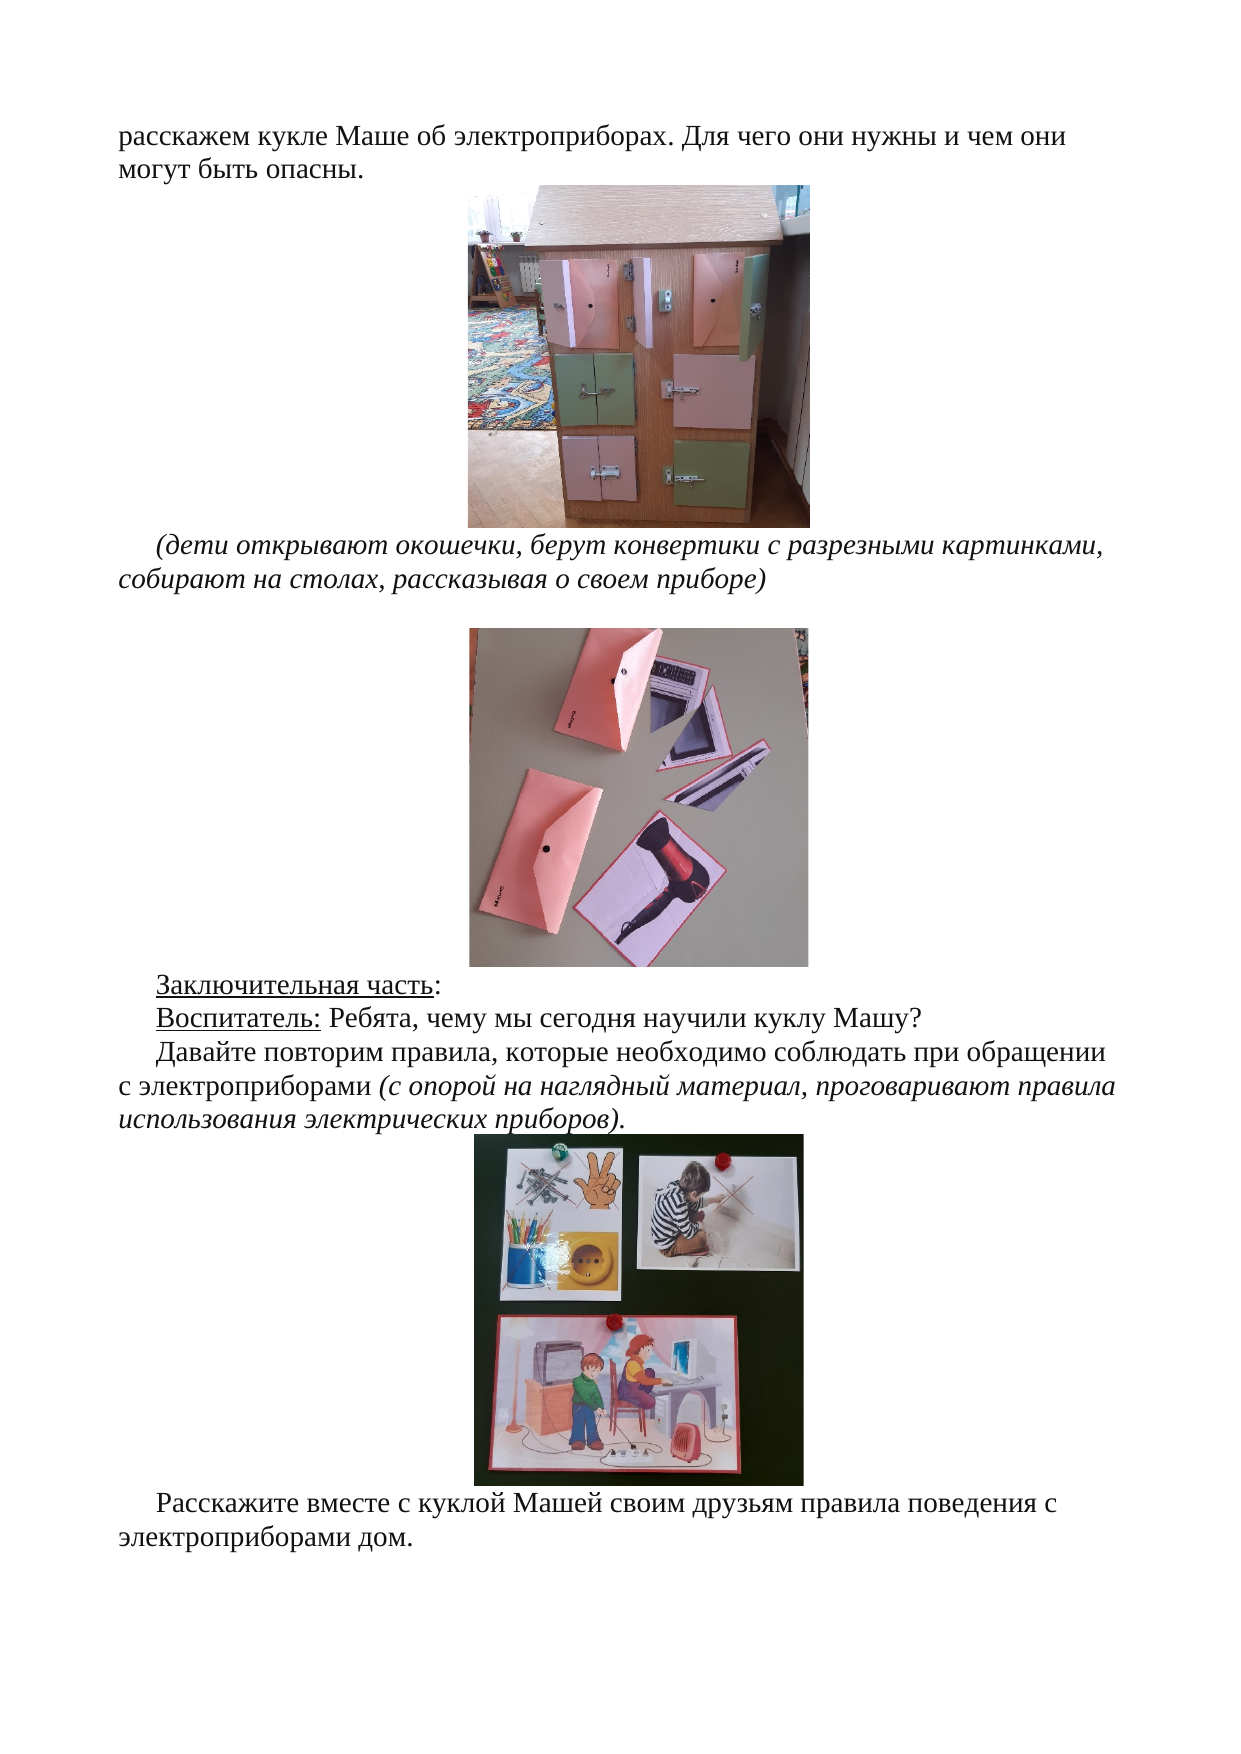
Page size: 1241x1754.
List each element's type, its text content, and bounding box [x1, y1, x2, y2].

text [118, 118, 1122, 185]
text Давайте повторим правила, которые необходимо соблюдать при обращении с электроприборами (с опорой на наглядный материал, проговаривают правила использования электрических приборов). [118, 1034, 1122, 1135]
picture [469, 628, 809, 967]
text Расскажите вместе с куклой Машей своим друзьям правила поведения с электроприборами дом. [118, 1485, 1122, 1552]
picture [467, 185, 810, 528]
text Заключительная часть: [118, 967, 1122, 1001]
picture [474, 1134, 804, 1486]
text Воспитатель: Ребята, чему мы сегодня научили куклу Машу? [118, 1001, 1122, 1034]
text (дети открывают окошечки, берут конвертики с разрезными картинками, собирают на столах, рассказывая о своем приборе) [118, 527, 1122, 594]
